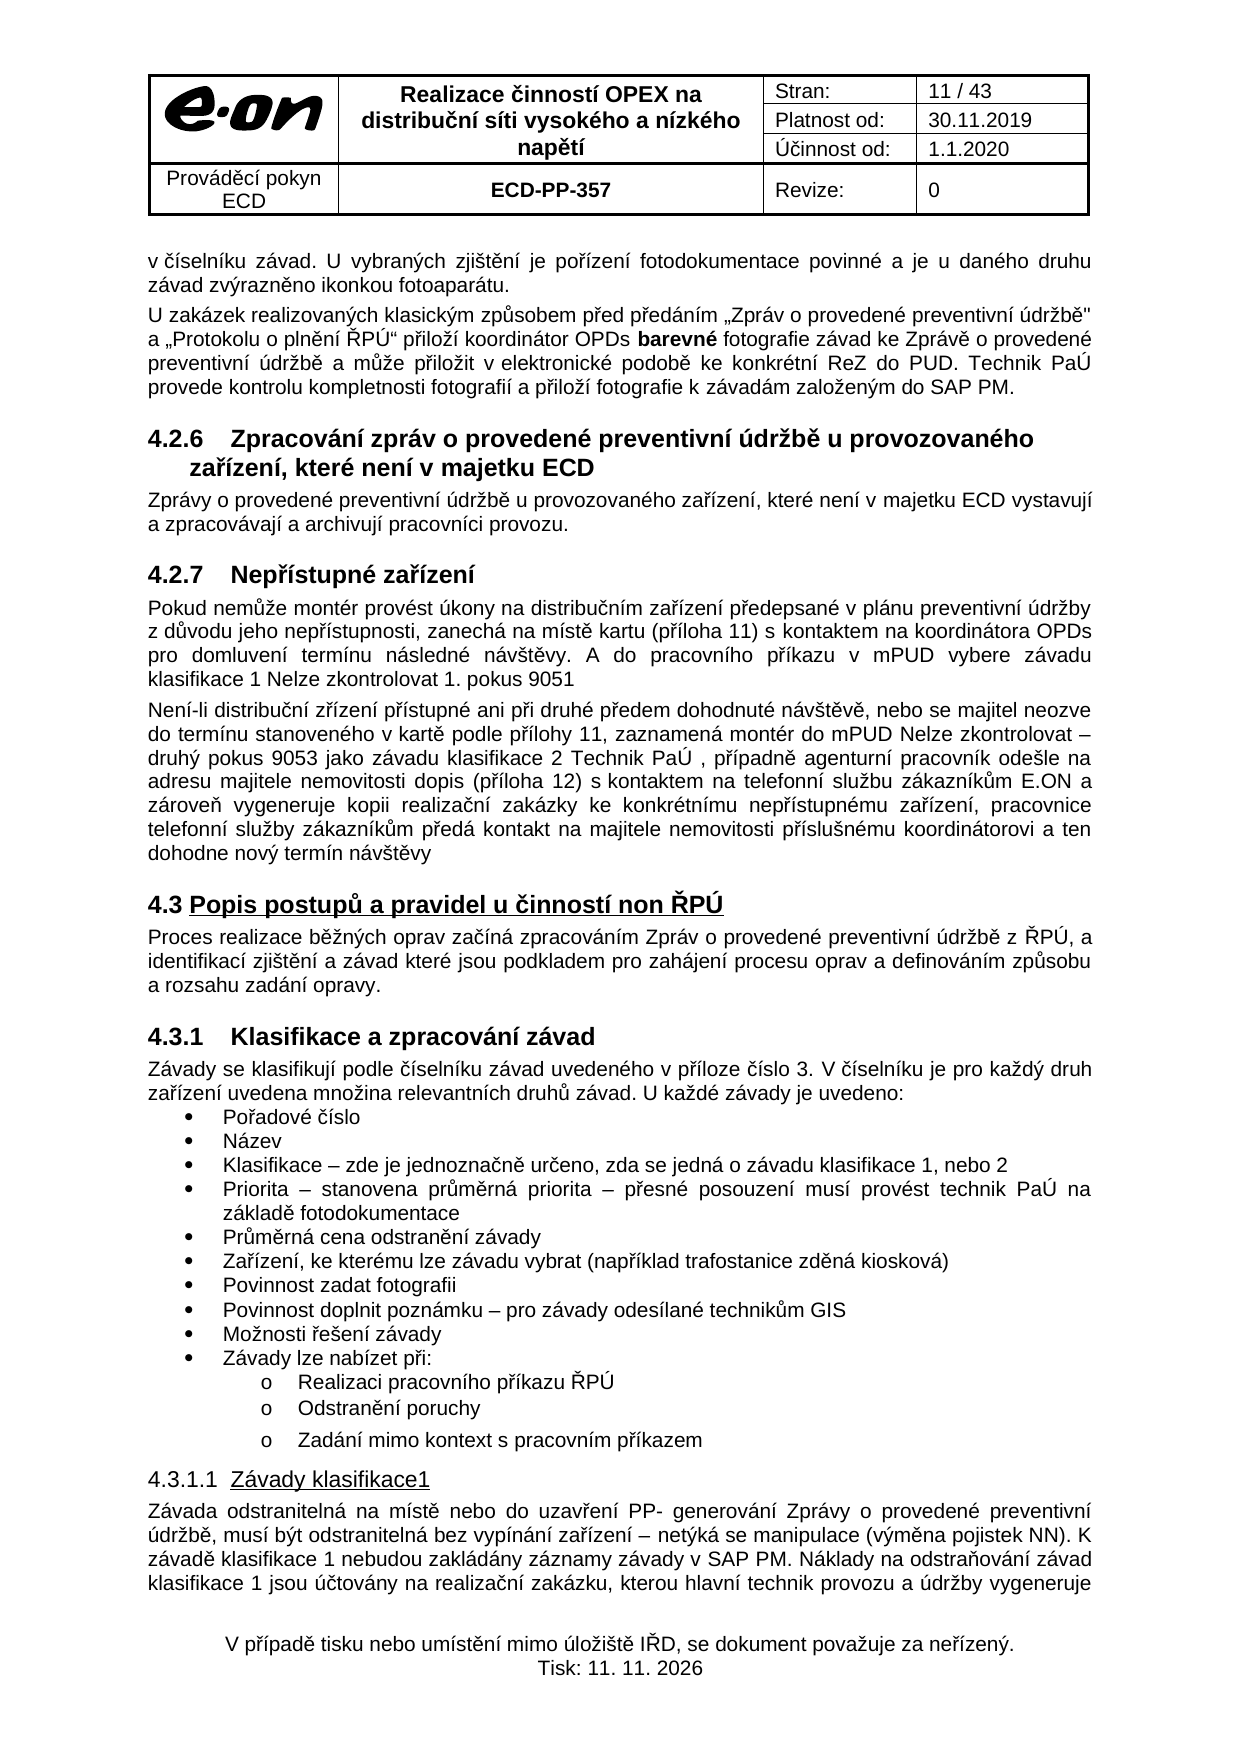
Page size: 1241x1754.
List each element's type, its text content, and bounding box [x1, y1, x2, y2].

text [148, 249, 1092, 297]
list Odstranění poruchy [260, 1395, 1092, 1421]
text U zakázek realizovaných klasickým způsobem před předáním „Zpráv o provedené preventivní údržbě" a „Protokolu o plnění ŘPÚ“ přiloží koordinátor OPDs barevné fotografie závad ke Zprávě o provedené preventivní údržbě a může přiložit v elektronické podobě ke konkrétní ReZ do PUD. Technik PaÚ provede kontrolu kompletnosti fotografií a přiloží fotografie k závadám založeným do SAP PM. [148, 303, 1092, 399]
subtitle Nepřístupné zařízení [148, 560, 1092, 589]
list Klasifikace – zde je jednoznačně určeno, zda se jedná o závadu klasifikace 1, nebo 2 [185, 1153, 1092, 1177]
list Zařízení, ke kterému lze závadu vybrat (například trafostanice zděná kiosková) [185, 1249, 1092, 1273]
list Zadání mimo kontext s pracovním příkazem [260, 1427, 1092, 1453]
list Realizaci pracovního příkazu ŘPÚ [260, 1369, 1092, 1395]
list Název [185, 1129, 1092, 1153]
list Povinnost zadat fotografii [185, 1273, 1092, 1297]
list Závady lze nabízet při: [185, 1346, 1092, 1369]
list Povinnost doplnit poznámku – pro závady odesílané technikům GIS [185, 1297, 1092, 1321]
subtitle Zpracování zpráv o provedené preventivní údržbě u provozovaného zařízení, které není v majetku ECD [148, 424, 1092, 481]
list Možnosti řešení závady [185, 1321, 1092, 1346]
subtitle Závady klasifikace1 [148, 1466, 1092, 1492]
subtitle Popis postupů a pravidel u činností non ŘPÚ [148, 890, 1092, 919]
text Závady se klasifikují podle číselníku závad uvedeného v příloze číslo 3. V číselníku je pro každý druh zařízení uvedena množina relevantních druhů závad. U každé závady je uvedeno: [148, 1057, 1092, 1105]
list Průměrná cena odstranění závady [185, 1225, 1092, 1249]
text Pokud nemůže montér provést úkony na distribučním zařízení předepsané v plánu preventivní údržby z důvodu jeho nepřístupnosti, zanechá na místě kartu (příloha 11) s kontaktem na koordinátora OPDs pro domluvení termínu následné návštěvy. A do pracovního příkazu v mPUD vybere závadu klasifikace 1 Nelze zkontrolovat 1. pokus 9051 [148, 595, 1092, 691]
text Zprávy o provedené preventivní údržbě u provozovaného zařízení, které není v majetku ECD vystavují a zpracovávají a archivují pracovníci provozu. [148, 487, 1092, 535]
text Proces realizace běžných oprav začíná zpracováním Zpráv o provedené preventivní údržbě z ŘPÚ, a identifikací zjištění a závad které jsou podkladem pro zahájení procesu oprav a definováním způsobu a rozsahu zadání opravy. [148, 925, 1092, 997]
list Pořadové číslo [185, 1105, 1092, 1129]
text Není-li distribuční zřízení přístupné ani při druhé předem dohodnuté návštěvě, nebo se majitel neozve do termínu stanoveného v kartě podle přílohy 11, zaznamená montér do mPUD Nelze zkontrolovat – druhý pokus 9053 jako závadu klasifikace 2 Technik PaÚ , případně agenturní pracovník odešle na adresu majitele nemovitosti dopis (příloha 12) s kontaktem na telefonní službu zákazníkům E.ON a zároveň vygeneruje kopii realizační zakázky ke konkrétnímu nepřístupnému zařízení, pracovnice telefonní služby zákazníkům předá kontakt na majitele nemovitosti příslušnému koordinátorovi a ten dohodne nový termín návštěvy [148, 697, 1092, 865]
subtitle Klasifikace a zpracování závad [148, 1022, 1092, 1051]
list Priorita – stanovena průměrná priorita – přesné posouzení musí provést technik PaÚ na základě fotodokumentace [185, 1177, 1092, 1225]
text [148, 1498, 1092, 1594]
